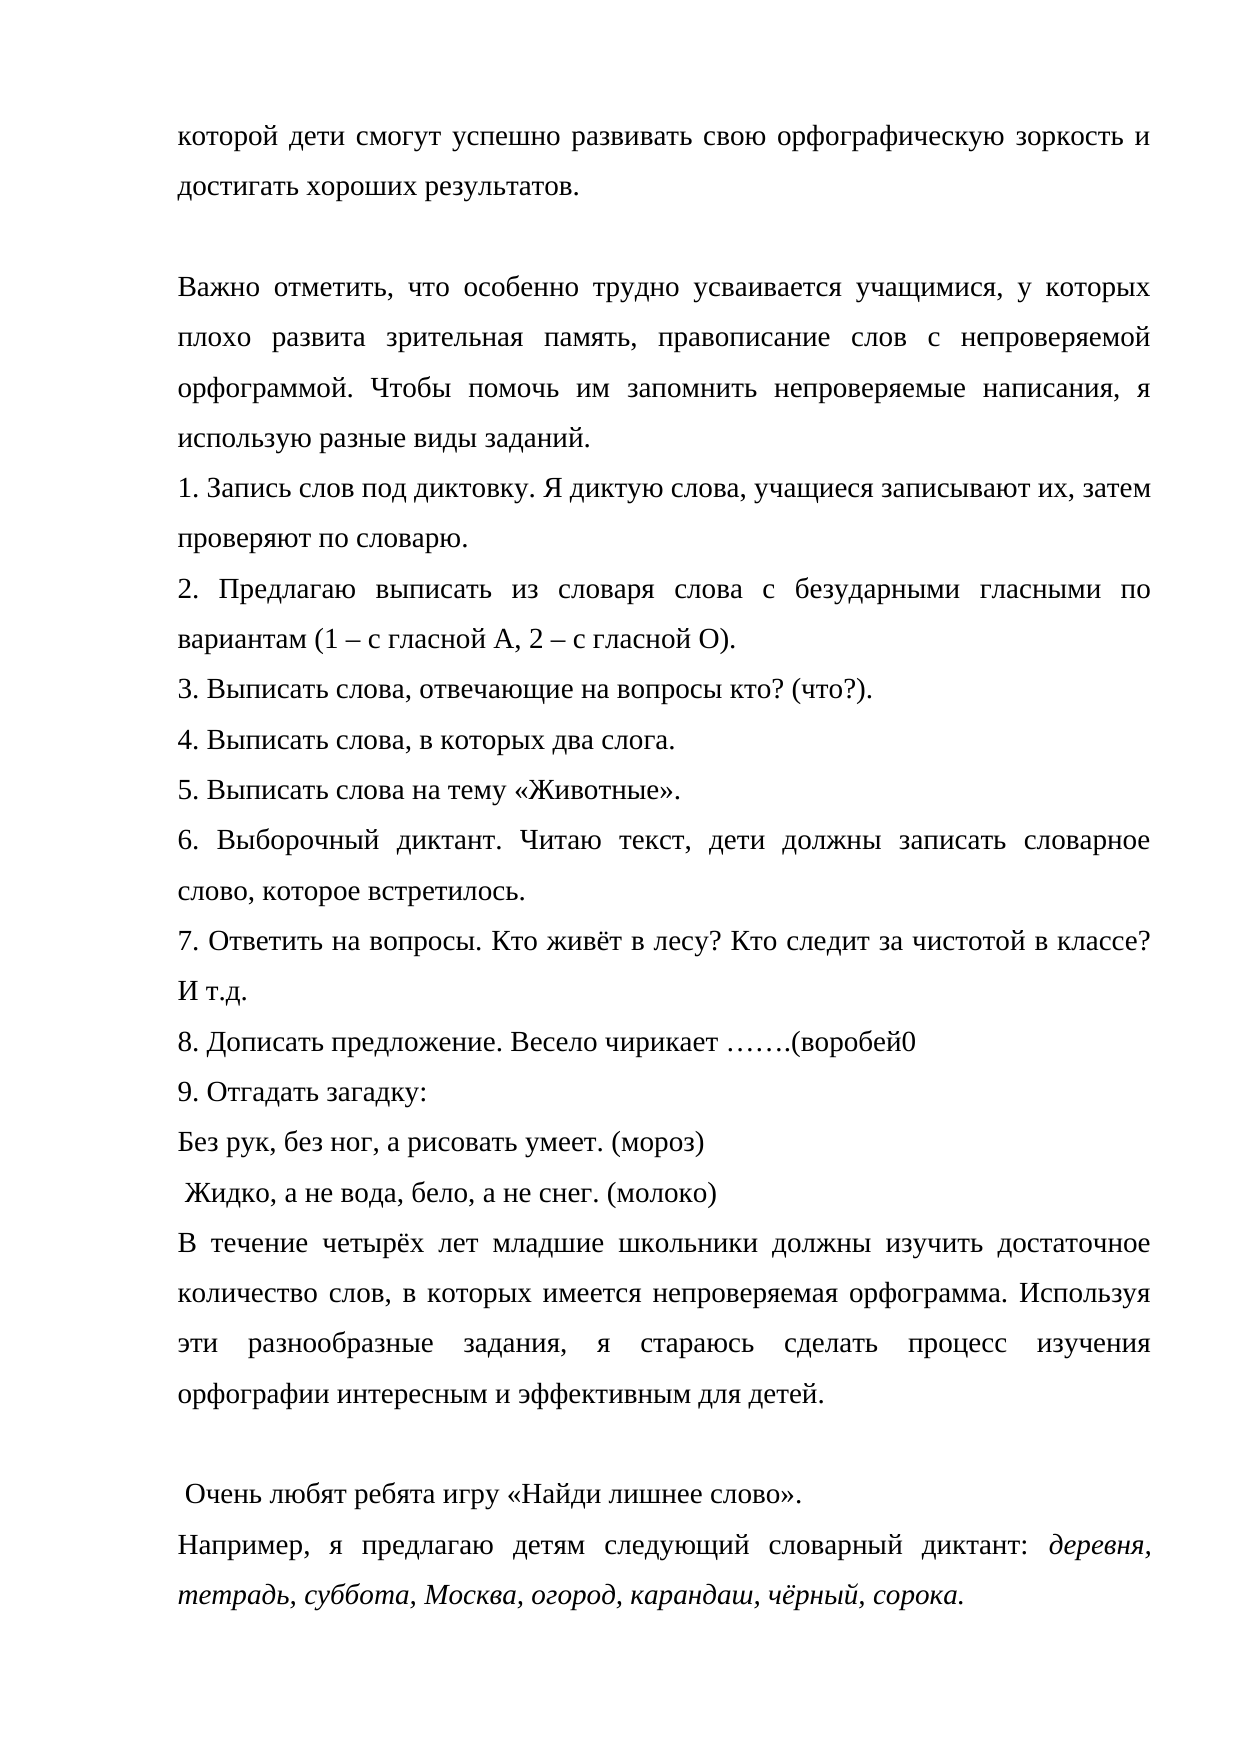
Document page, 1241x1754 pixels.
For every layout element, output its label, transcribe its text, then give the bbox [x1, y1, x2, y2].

text Например, я предлагаю детям следующий словарный диктант: деревня, тетрадь, суббота, Москва, огород, карандаш, чёрный, сорока. [177, 1527, 1152, 1611]
text В течение четырёх лет младшие школьники должны изучить достаточное количество слов, в которых имеется непроверяемая орфограмма. Используя эти разнообразные задания, я стараюсь сделать процесс изучения орфографии интересным и эффективным для детей. [177, 1225, 1152, 1409]
text 7. Ответить на вопросы. Кто живёт в лесу? Кто следит за чистотой в классе? И т.д. [177, 923, 1152, 1007]
text Жидко, а не вода, бело, а не снег. (молоко) [177, 1175, 1152, 1208]
text 5. Выписать слова на тему «Животные». [177, 772, 1152, 806]
text 4. Выписать слова, в которых два слога. [177, 722, 1152, 755]
text 1. Запись слов под диктовку. Я диктую слова, учащиеся записывают их, затем проверяют по словарю. [177, 470, 1152, 554]
text 3. Выписать слова, отвечающие на вопросы кто? (что?). [177, 672, 1152, 705]
text Без рук, без ног, а рисовать умеет. (мороз) [177, 1124, 1152, 1158]
text 9. Отгадать загадку: [177, 1074, 1152, 1108]
text Очень любят ребята игру «Найди лишнее слово». [177, 1477, 1152, 1510]
text 2. Предлагаю выписать из словаря слова с безударными гласными по вариантам (1 – с гласной А, 2 – с гласной О). [177, 571, 1152, 655]
text 8. Дописать предложение. Весело чирикает …….(воробей0 [177, 1024, 1152, 1057]
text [177, 118, 1152, 202]
text 6. Выборочный диктант. Читаю текст, дети должны записать словарное слово, которое встретилось. [177, 822, 1152, 906]
text Важно отметить, что особенно трудно усваивается учащимися, у которых плохо развита зрительная память, правописание слов с непроверяемой орфограммой. Чтобы помочь им запомнить непроверяемые написания, я использую разные виды заданий. [177, 269, 1152, 453]
